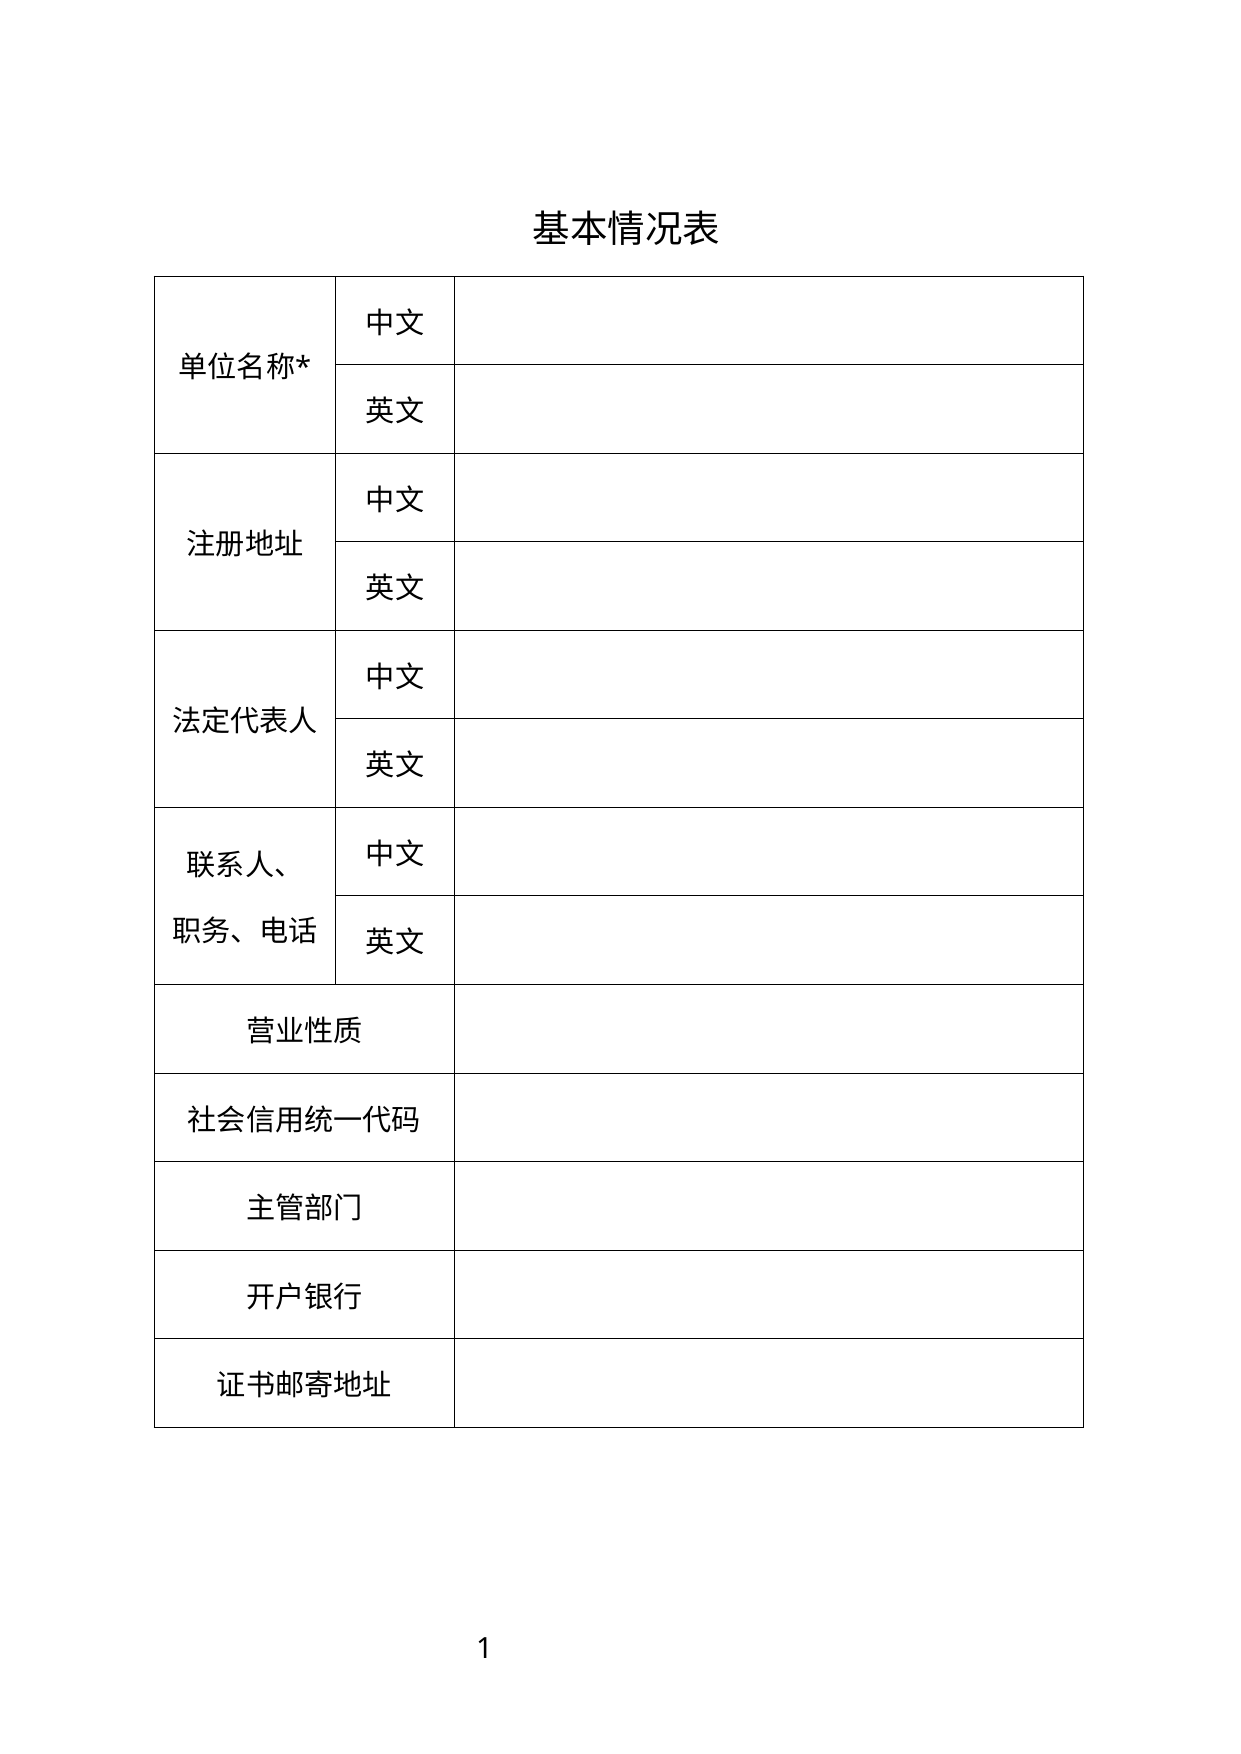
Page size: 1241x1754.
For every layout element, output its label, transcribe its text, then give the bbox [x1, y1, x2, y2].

table_cell [455, 542, 1083, 630]
table_cell [455, 1162, 1083, 1249]
table_cell 英文 [336, 542, 454, 630]
subtitle 基本情况表 [165, 193, 1087, 259]
table_cell [455, 1251, 1083, 1338]
table_header [455, 277, 1083, 364]
table_cell 英文 [336, 719, 454, 807]
table_cell 英文 [336, 896, 454, 984]
table_cell 法定代表人 [155, 631, 335, 807]
table_cell 中文 [336, 454, 454, 541]
table_cell [455, 719, 1083, 807]
table_cell [455, 896, 1083, 984]
table_header 单位名称* [155, 277, 335, 453]
table_cell 营业性质 [155, 985, 454, 1072]
table_cell [455, 985, 1083, 1072]
table_cell 开户银行 [155, 1251, 454, 1338]
table_header 中文 [336, 277, 454, 364]
table_cell 中文 [336, 808, 454, 895]
table_cell [455, 1339, 1083, 1427]
table_cell 社会信用统一代码 [155, 1074, 454, 1161]
table_cell [455, 365, 1083, 453]
table_cell [455, 631, 1083, 718]
table_cell 联系人、 职务、电话 [155, 808, 335, 984]
table_cell 英文 [336, 365, 454, 453]
table_cell 中文 [336, 631, 454, 718]
table_cell [455, 808, 1083, 895]
table_cell [455, 1074, 1083, 1161]
table_cell 证书邮寄地址 [155, 1339, 454, 1427]
table_cell [455, 454, 1083, 541]
table_cell 主管部门 [155, 1162, 454, 1249]
table_cell 注册地址 [155, 454, 335, 630]
